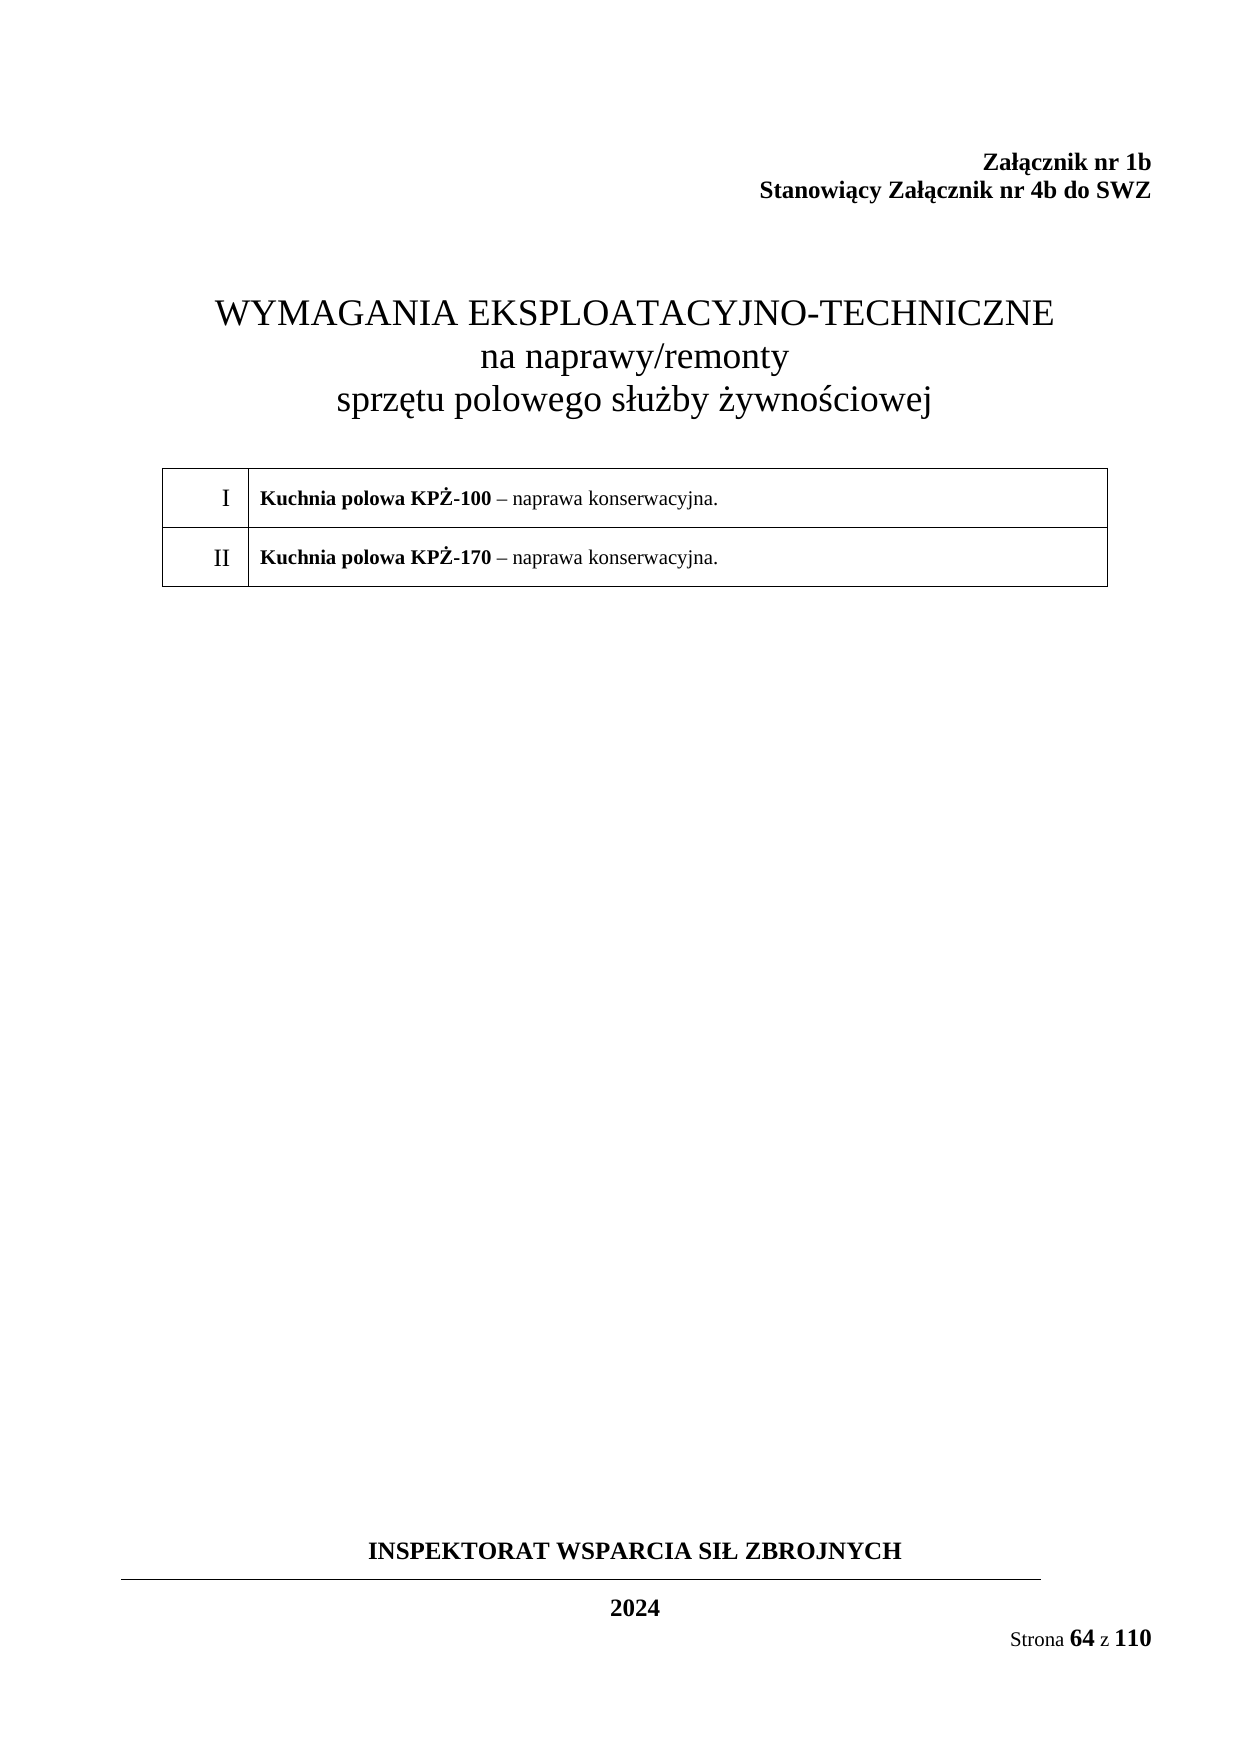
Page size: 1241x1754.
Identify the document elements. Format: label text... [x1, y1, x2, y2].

text Stanowiący Załącznik nr 4b do SWZ [118, 176, 1152, 204]
text Załącznik nr 1b [118, 147, 1152, 176]
table_header Kuchnia polowa KPŻ-100 – naprawa konserwacyjna. [249, 469, 1107, 527]
text WYMAGANIA EKSPLOATACYJNO-TECHNICZNE [118, 291, 1152, 334]
text sprzętu polowego służby żywnościowej [118, 377, 1152, 420]
table_cell [163, 528, 248, 586]
table_cell Kuchnia polowa KPŻ-170 – naprawa konserwacyjna. [249, 528, 1107, 586]
text 2024 [118, 1593, 1152, 1622]
table_header [163, 469, 248, 527]
text na naprawy/remonty [118, 334, 1152, 377]
text INSPEKTORAT WSPARCIA SIŁ ZBROJNYCH [118, 1536, 1152, 1564]
